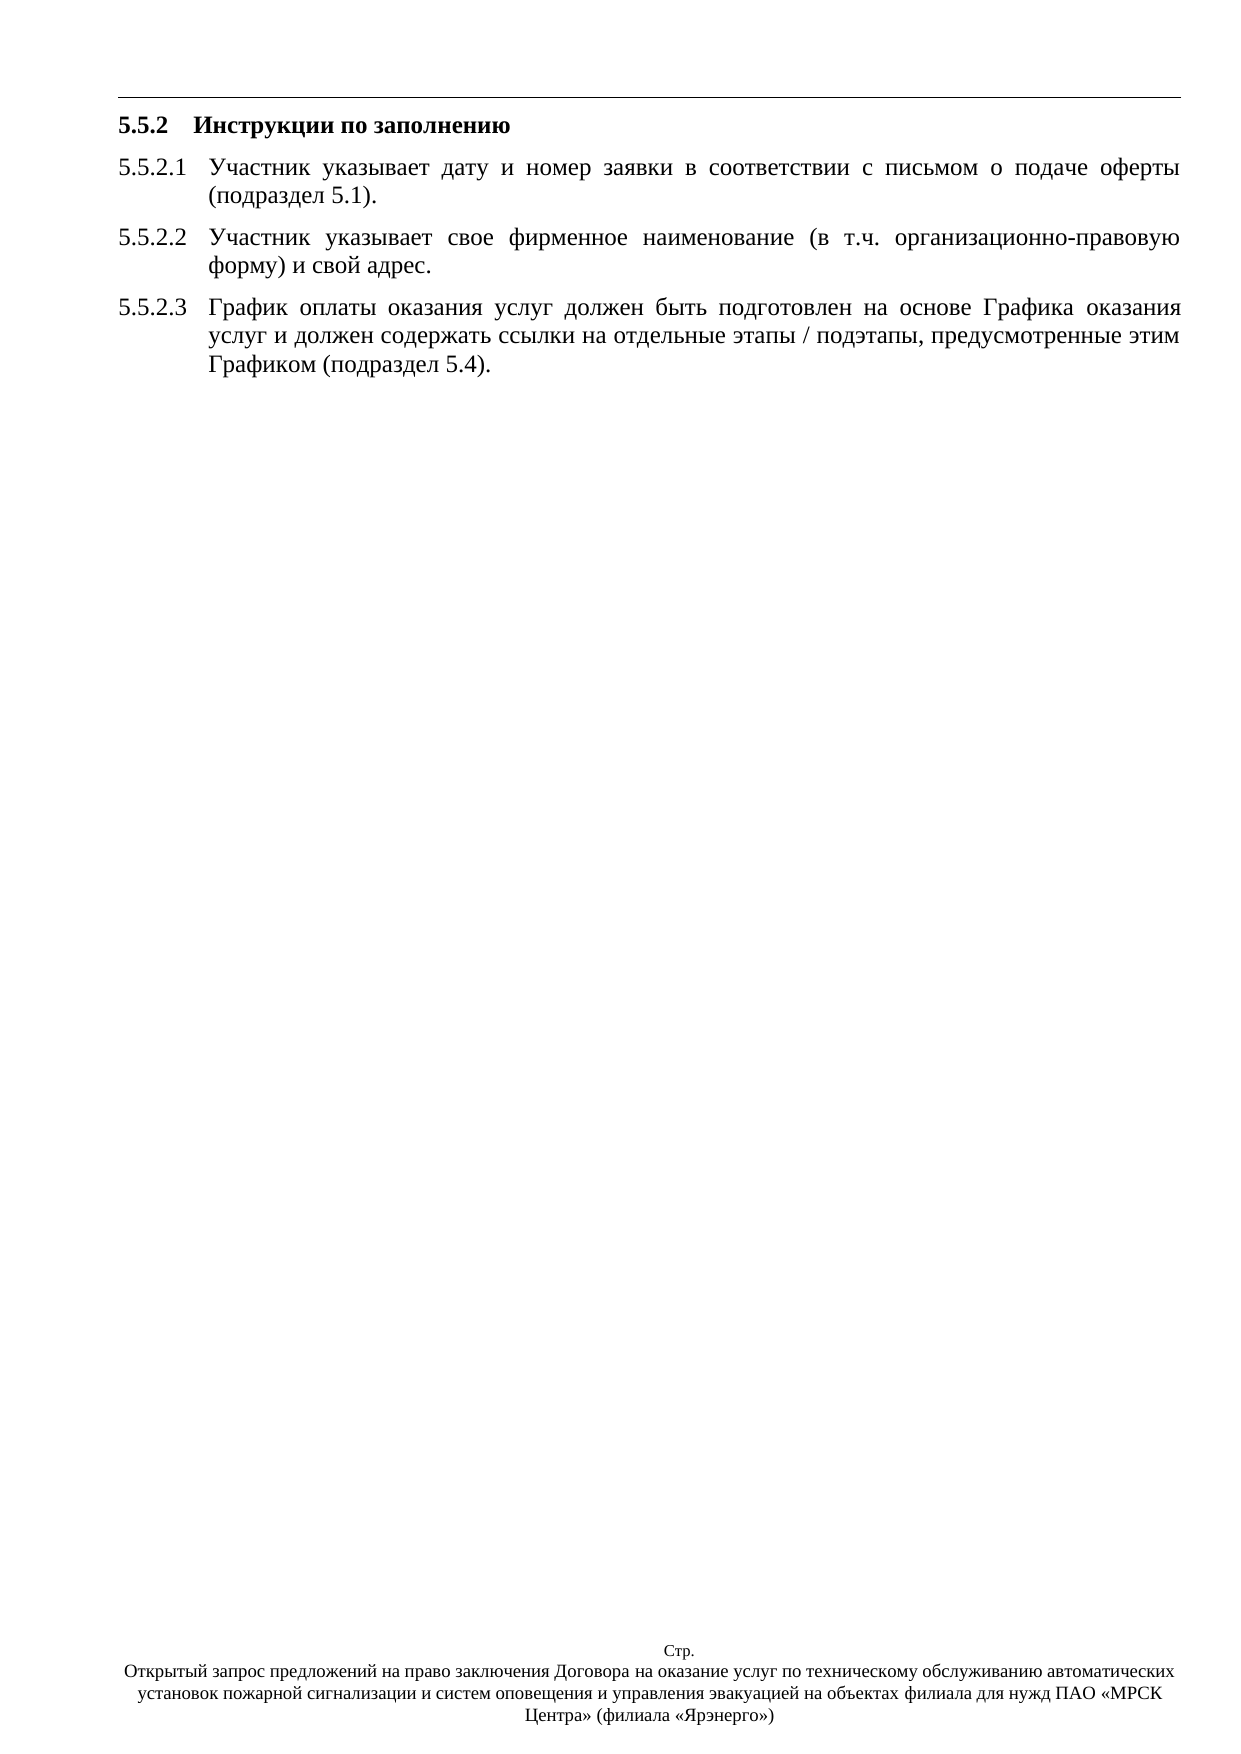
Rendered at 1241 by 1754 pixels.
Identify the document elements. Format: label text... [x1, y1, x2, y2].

list График оплаты оказания услуг должен быть подготовлен на основе Графика оказания услуг и должен содержать ссылки на отдельные этапы / подэтапы, предусмотренные этим Графиком (подраздел 5.4). [118, 292, 1181, 378]
list Участник указывает дату и номер заявки в соответствии с письмом о подаче оферты (подраздел 5.1). [118, 152, 1181, 209]
list Участник указывает свое фирменное наименование (в т.ч. организационно-правовую форму) и свой адрес. [118, 222, 1181, 279]
subtitle Инструкции по заполнению [118, 111, 1181, 139]
